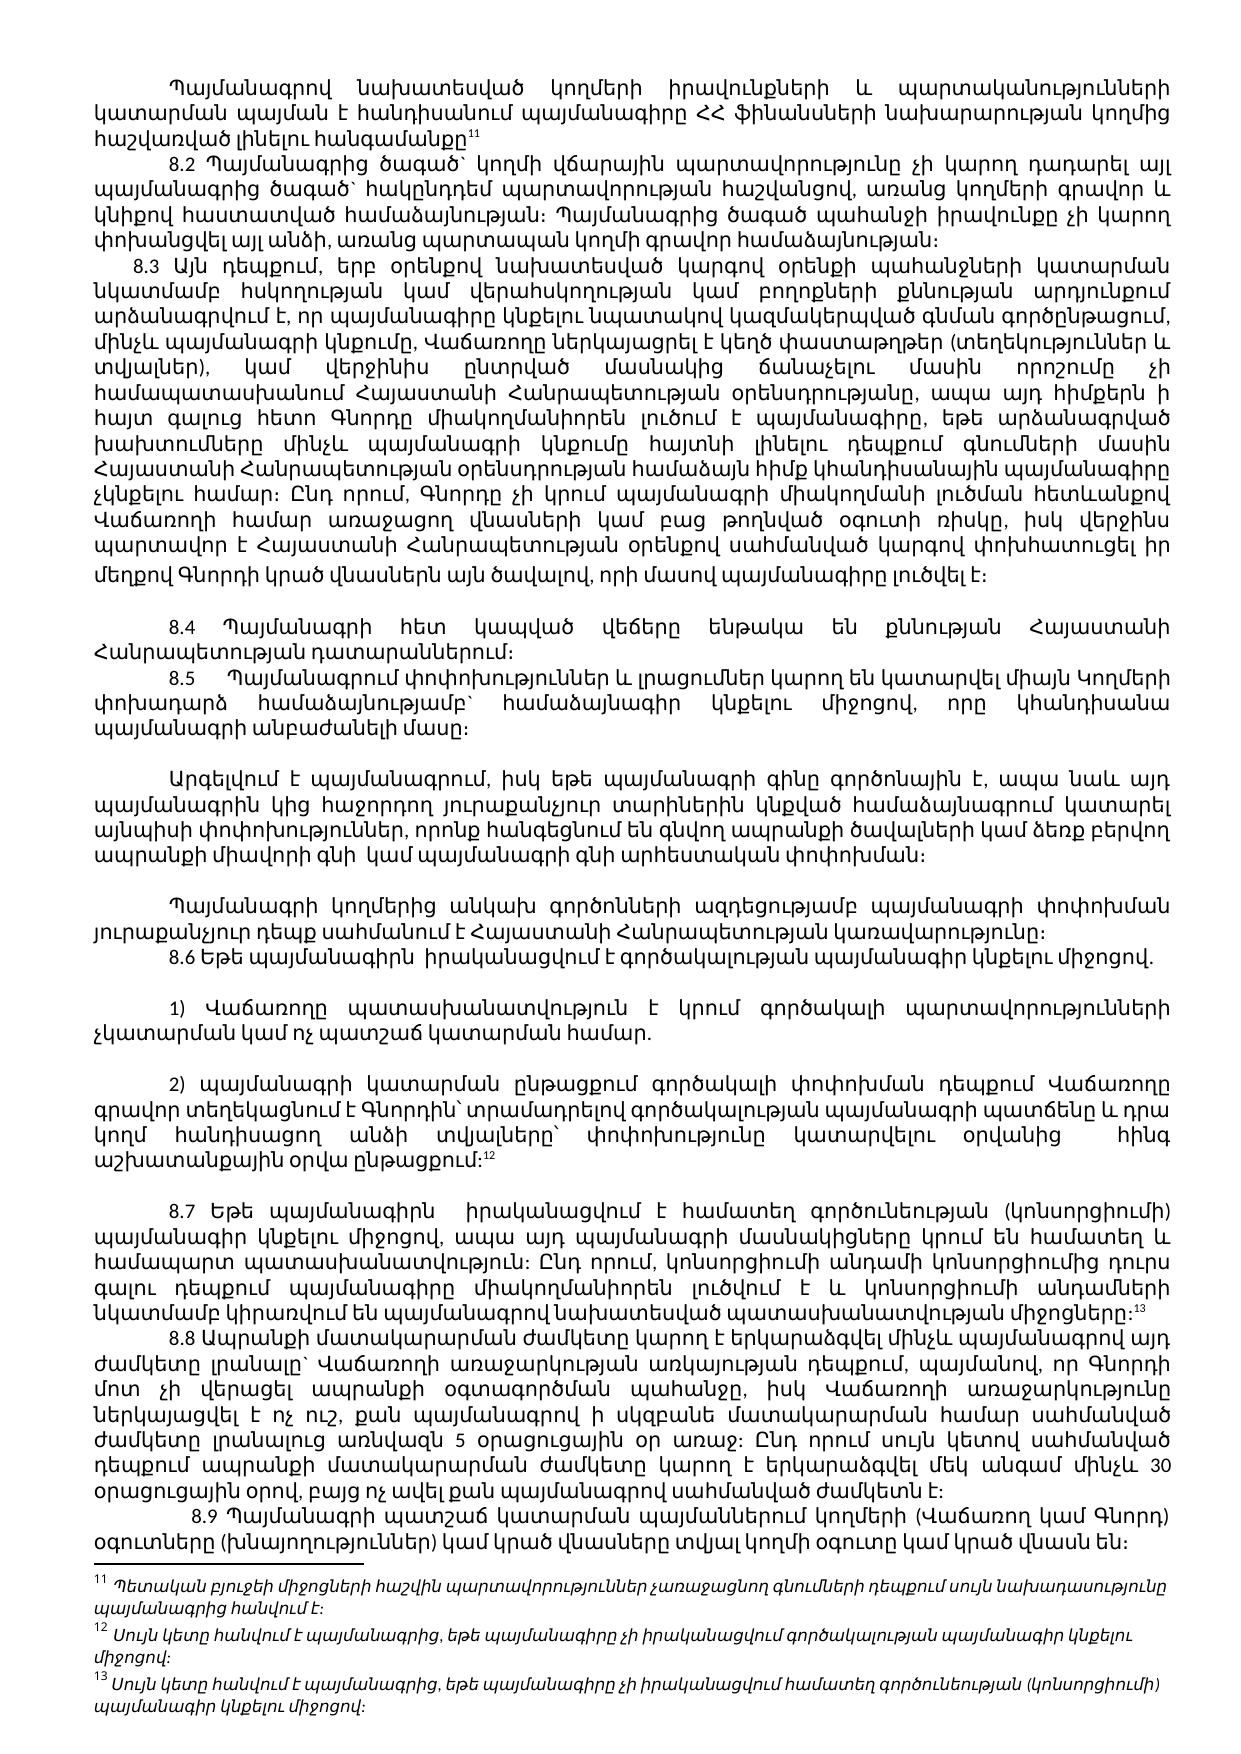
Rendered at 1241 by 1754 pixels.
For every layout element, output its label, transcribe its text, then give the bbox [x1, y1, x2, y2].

text 8.7 Եթե պայմանագիրն իրականացվում է համատեղ գործունեության (կոնսորցիումի) պայմանագիր կնքելու միջոցով, ապա այդ պայմանագրի մասնակիցները կրում են համատեղ և համապարտ պատասխանատվություն: Ընդ որում, կոնսորցիումի անդամի կոնսորցիումից դուրս գալու դեպքում պայմանագիրը միակողմանիորեն լուծվում է և կոնսորցիումի անդամների նկատմամբ կիրառվում են պայմանագրով նախատեսված պատասխանատվության միջոցները: [94, 1198, 1171, 1326]
text 8.5 Պայմանագրում փոփոխություններ և լրացումներ կարող են կատարվել միայն Կողմերի փոխադարձ համաձայնությամբ` համաձայնագիր կնքելու միջոցով, որը կհանդիսանա պայմանագրի անբաժանելի մասը։ [94, 665, 1171, 741]
text 8.2 Պայմանագրից ծագած` կողմի վճարային պարտավորությունը չի կարող դադարել այլ պայմանագրից ծագած` հակընդդեմ պարտավորության հաշվանցով, առանց կողմերի գրավոր և կնիքով հաստատված համաձայնության։ Պայմանագրից ծագած պահանջի իրավունքը չի կարող փոխանցվել այլ անձի, առանց պարտապան կողմի գրավոր համաձայնության։ [94, 151, 1171, 253]
text Պայմանագրով նախատեսված կողմերի իրավունքների և պարտականությունների կատարման պայման է հանդիսանում պայմանագիրը ՀՀ ֆինանսների նախարարության կողմից հաշվառված լինելու հանգամանքը [94, 75, 1171, 151]
text Արգելվում է պայմանագրում, իսկ եթե պայմանագրի գինը գործոնային է, ապա նաև այդ պայմանագրին կից հաջորդող յուրաքանչյուր տարիներին կնքված համաձայնագրում կատարել այնպիսի փոփոխություններ, որոնք հանգեցնում են գնվող ապրանքի ծավալների կամ ձեռք բերվող ապրանքի միավորի գնի կամ պայմանագրի գնի արհեստական փոփոխման։ [94, 766, 1171, 868]
text 2) պայմանագրի կատարման ընթացքում գործակալի փոփոխման դեպքում Վաճառողը գրավոր տեղեկացնում է Գնորդին՝ տրամադրելով գործակալության պայմանագրի պատճենը և դրա կողմ հանդիսացող անձի տվյալները՝ փոփոխությունը կատարվելու օրվանից հինգ աշխատանքային օրվա ընթացքում: [94, 1071, 1171, 1173]
text 8.3 Այն դեպքում, երբ օրենքով նախատեսված կարգով օրենքի պահանջների կատարման նկատմամբ հսկողության կամ վերահսկողության կամ բողոքների քննության արդյունքում արձանագրվում է, որ պայմանագիրը կնքելու նպատակով կազմակերպված գնման գործընթացում, մինչև պայմանագրի կնքումը, Վաճառողը ներկայացրել է կեղծ փաստաթղթեր (տեղեկություններ և տվյալներ), կամ վերջինիս ընտրված մասնակից ճանաչելու մասին որոշումը չի համապատասխանում Հայաստանի Հանրապետության օրենսդրությանը, ապա այդ հիմքերն ի հայտ գալուց հետո Գնորդը միակողմանիորեն լուծում է պայմանագիրը, եթե արձանագրված խախտումները մինչև պայմանագրի կնքումը հայտնի լինելու դեպքում գնումների մասին Հայաստանի Հանրապետության օրենսդրության համաձայն հիմք կհանդիսանային պայմանագիրը չկնքելու համար։ Ընդ որում, Գնորդը չի կրում պայմանագրի միակողմանի լուծման հետևանքով Վաճառողի համար առաջացող վնասների կամ բաց թողնված օգուտի ռիսկը, իսկ վերջինս պարտավոր է Հայաստանի Հանրապետության օրենքով սահմանված կարգով փոխհատուցել իր մեղքով Գնորդի կրած վնասներն այն ծավալով, որի մասով պայմանագիրը լուծվել է։ [94, 253, 1171, 588]
text 8.8 Ապրանքի մատակարարման ժամկետը կարող է երկարաձգվել մինչև պայմանագրով այդ ժամկետը լրանալը` Վաճառողի առաջարկության առկայության դեպքում, պայմանով, որ Գնորդի մոտ չի վերացել ապրանքի օգտագործման պահանջը, իսկ Վաճառողի առաջարկությունը ներկայացվել է ոչ ուշ, քան պայմանագրով ի սկզբանե մատակարարման համար սահմանված ժամկետը լրանալուց առնվազն 5 օրացուցային օր առաջ: Ընդ որում սույն կետով սահմանված դեպքում ապրանքի մատակարարման ժամկետը կարող է երկարաձգվել մեկ անգամ մինչև 30 օրացուցային օրով, բայց ոչ ավել քան պայմանագրով սահմանված ժամկետն է: [94, 1326, 1171, 1503]
text 8.4 Պայմանագրի հետ կապված վեճերը ենթակա են քննության Հայաստանի Հանրապետության դատարաններում։ [94, 614, 1171, 665]
text 8.6 Եթե պայմանագիրն իրականացվում է գործակալության պայմանագիր կնքելու միջոցով. [94, 944, 1171, 970]
text 8.9 Պայմանագրի պատշաճ կատարման պայմաններում կողմերի (Վաճառող կամ Գնորդ) օգուտները (խնայողություններ) կամ կրած վնասները տվյալ կողմի օգուտը կամ կրած վնասն են։ [94, 1503, 1171, 1554]
text Պայմանագրի կողմերից անկախ գործոնների ազդեցությամբ պայմանագրի փոփոխման յուրաքանչյուր դեպք սահմանում է Հայաստանի Հանրապետության կառավարությունը։ [94, 893, 1171, 944]
text 1) Վաճառողը պատասխանատվություն է կրում գործակալի պարտավորությունների չկատարման կամ ոչ պատշաճ կատարման համար. [94, 995, 1171, 1046]
